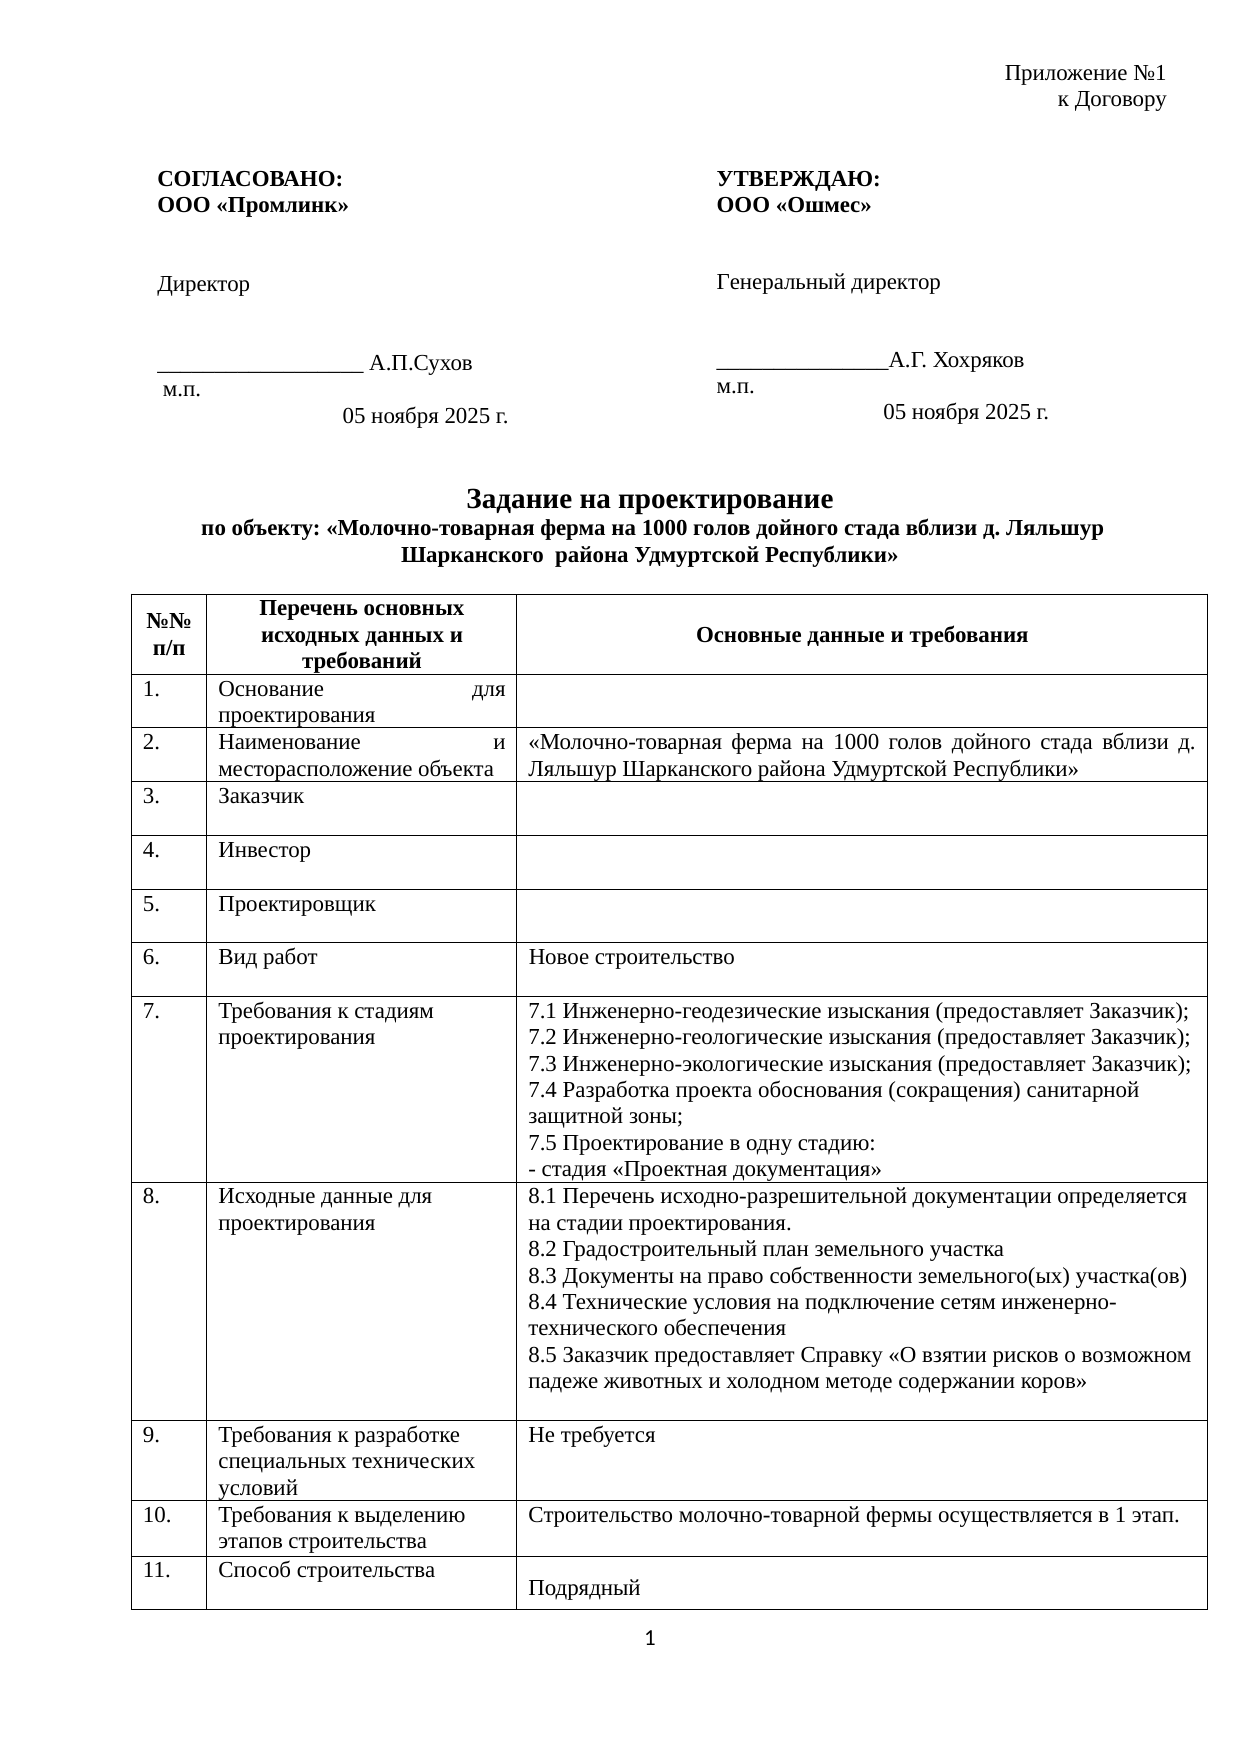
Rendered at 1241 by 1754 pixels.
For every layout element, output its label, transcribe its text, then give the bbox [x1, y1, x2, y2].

table_cell [132, 890, 206, 942]
table_cell Не требуется [517, 1421, 1207, 1500]
table_cell Вид работ [207, 943, 516, 996]
table_header Основные данные и требования [517, 595, 1207, 673]
table_cell [132, 675, 206, 727]
table_cell Подрядный [517, 1557, 1207, 1609]
table_cell Инвестор [207, 836, 516, 888]
table_cell Требования к стадиям проектирования [207, 997, 516, 1182]
table_cell [132, 1183, 206, 1420]
table_cell [517, 782, 1207, 835]
table_header УТВЕРЖДАЮ: ООО «Ошмес» Генеральный директор _______________А.Г. Хохряков м.п. 05 ноября 2025 г. [705, 138, 1227, 428]
table_cell [132, 1421, 206, 1500]
table_cell [517, 836, 1207, 888]
table_cell [132, 1557, 206, 1609]
table_header №№ п/п [132, 595, 206, 673]
text к Договору [133, 86, 1167, 112]
table_cell Проектировщик [207, 890, 516, 942]
table_cell Новое строительство [517, 943, 1207, 996]
table_header СОГЛАСОВАНО: ООО «Промлинк» Директор __________________ А.П.Сухов м.п. 05 ноября 2025 г. [146, 138, 705, 428]
table_cell [517, 675, 1207, 727]
table_cell [132, 943, 206, 996]
table_cell [132, 1501, 206, 1556]
table_cell [132, 836, 206, 888]
table_header Перечень основных исходных данных и требований [207, 595, 516, 673]
table_cell Заказчик [207, 782, 516, 835]
table_cell 7.1 Инженерно-геодезические изыскания (предоставляет Заказчик); 7.2 Инженерно-геологические изыскания (предоставляет Заказчик); 7.3 Инженерно-экологические изыскания (предоставляет Заказчик); 7.4 Разработка проекта обоснования (сокращения) санитарной защитной зоны; 7.5 Проектирование в одну стадию: - стадия «Проектная документация» [517, 997, 1207, 1182]
table_cell Способ строительства [207, 1557, 516, 1609]
table_cell [132, 997, 206, 1182]
text Задание на проектирование [133, 481, 1167, 514]
table_cell 8.1 Перечень исходно-разрешительной документации определяется на стадии проектирования. 8.2 Градостроительный план земельного участка 8.3 Документы на право собственности земельного(ых) участка(ов) 8.4 Технические условия на подключение сетям инженерно-технического обеспечения 8.5 Заказчик предоставляет Справку «О взятии рисков о возможном падеже животных и холодном методе содержании коров» [517, 1183, 1207, 1420]
table_cell Требования к выделению этапов строительства [207, 1501, 516, 1556]
table_cell «Молочно-товарная ферма на 1000 голов дойного стада вблизи д. Ляльшур Шарканского района Удмуртской Республики» [517, 728, 1207, 781]
table_cell Требования к разработке специальных технических условий [207, 1421, 516, 1500]
text Приложение №1 [133, 59, 1167, 86]
table_cell [132, 728, 206, 781]
table_cell Наименование и месторасположение объекта [207, 728, 516, 781]
table_cell [132, 782, 206, 835]
table_cell Исходные данные для проектирования [207, 1183, 516, 1420]
text по объекту: «Молочно-товарная ферма на 1000 голов дойного стада вблизи д. Ляльшур Шарканского района Удмуртской Республики» [133, 514, 1167, 567]
table_cell Основание для проектирования [207, 675, 516, 727]
table_cell [517, 890, 1207, 942]
table_cell Строительство молочно-товарной фермы осуществляется в 1 этап. [517, 1501, 1207, 1556]
